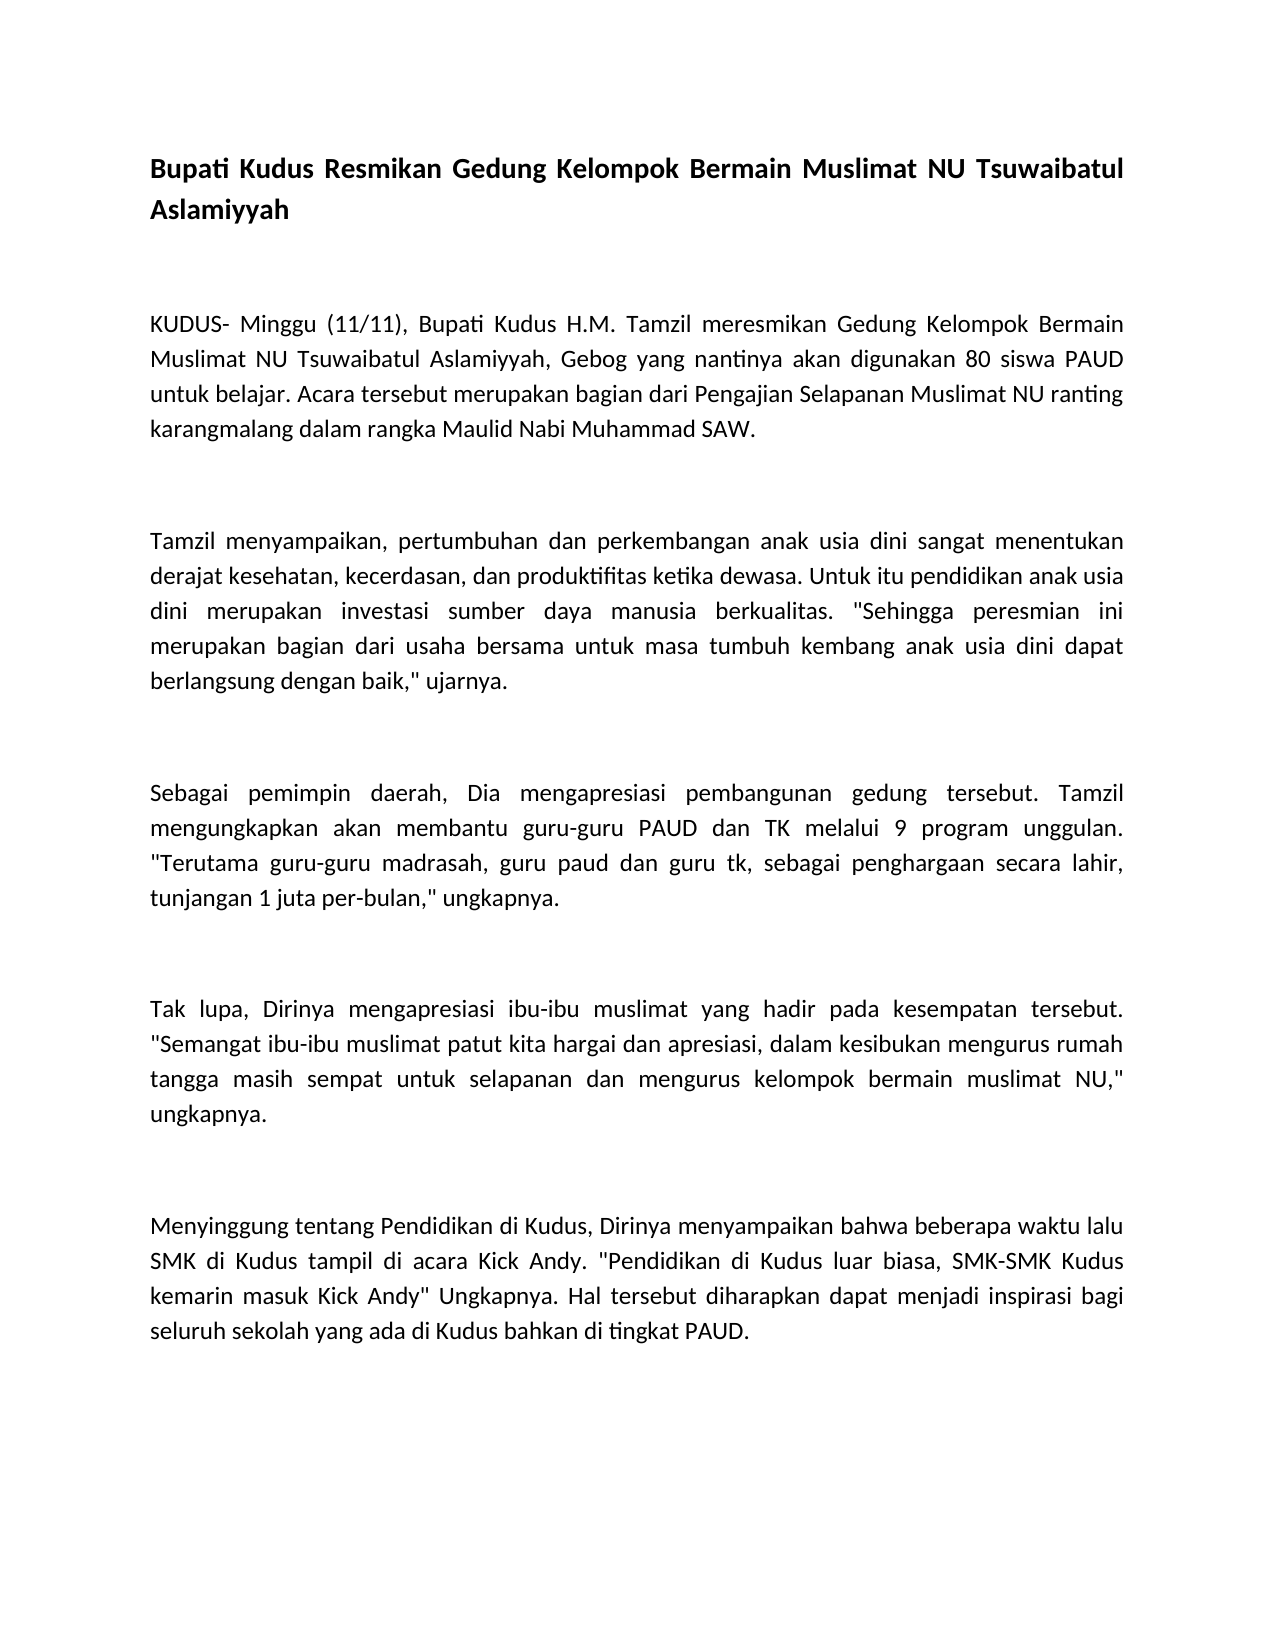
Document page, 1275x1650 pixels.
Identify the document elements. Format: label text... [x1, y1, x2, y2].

text Tak lupa, Dirinya mengapresiasi ibu-ibu muslimat yang hadir pada kesempatan tersebut. "Semangat ibu-ibu muslimat patut kita hargai dan apresiasi, dalam kesibukan mengurus rumah tangga masih sempat untuk selapanan dan mengurus kelompok bermain muslimat NU," ungkapnya. [150, 993, 1125, 1129]
text Tamzil menyampaikan, pertumbuhan dan perkembangan anak usia dini sangat menentukan derajat kesehatan, kecerdasan, dan produktifitas ketika dewasa. Untuk itu pendidikan anak usia dini merupakan investasi sumber daya manusia berkualitas. "Sehingga peresmian ini merupakan bagian dari usaha bersama untuk masa tumbuh kembang anak usia dini dapat berlangsung dengan baik," ujarnya. [150, 525, 1125, 696]
text Menyinggung tentang Pendidikan di Kudus, Dirinya menyampaikan bahwa beberapa waktu lalu SMK di Kudus tampil di acara Kick Andy. "Pendidikan di Kudus luar biasa, SMK-SMK Kudus kemarin masuk Kick Andy" Ungkapnya. Hal tersebut diharapkan dapat menjadi inspirasi bagi seluruh sekolah yang ada di Kudus bahkan di tingkat PAUD. [150, 1210, 1125, 1346]
text KUDUS- Minggu (11/11), Bupati Kudus H.M. Tamzil meresmikan Gedung Kelompok Bermain Muslimat NU Tsuwaibatul Aslamiyyah, Gebog yang nantinya akan digunakan 80 siswa PAUD untuk belajar. Acara tersebut merupakan bagian dari Pengajian Selapanan Muslimat NU ranting karangmalang dalam rangka Maulid Nabi Muhammad SAW. [150, 308, 1125, 444]
text Bupati Kudus Resmikan Gedung Kelompok Bermain Muslimat NU Tsuwaibatul Aslamiyyah [150, 150, 1125, 227]
text Sebagai pemimpin daerah, Dia mengapresiasi pembangunan gedung tersebut. Tamzil mengungkapkan akan membantu guru-guru PAUD dan TK melalui 9 program unggulan. "Terutama guru-guru madrasah, guru paud dan guru tk, sebagai penghargaan secara lahir, tunjangan 1 juta per-bulan," ungkapnya. [150, 777, 1125, 912]
